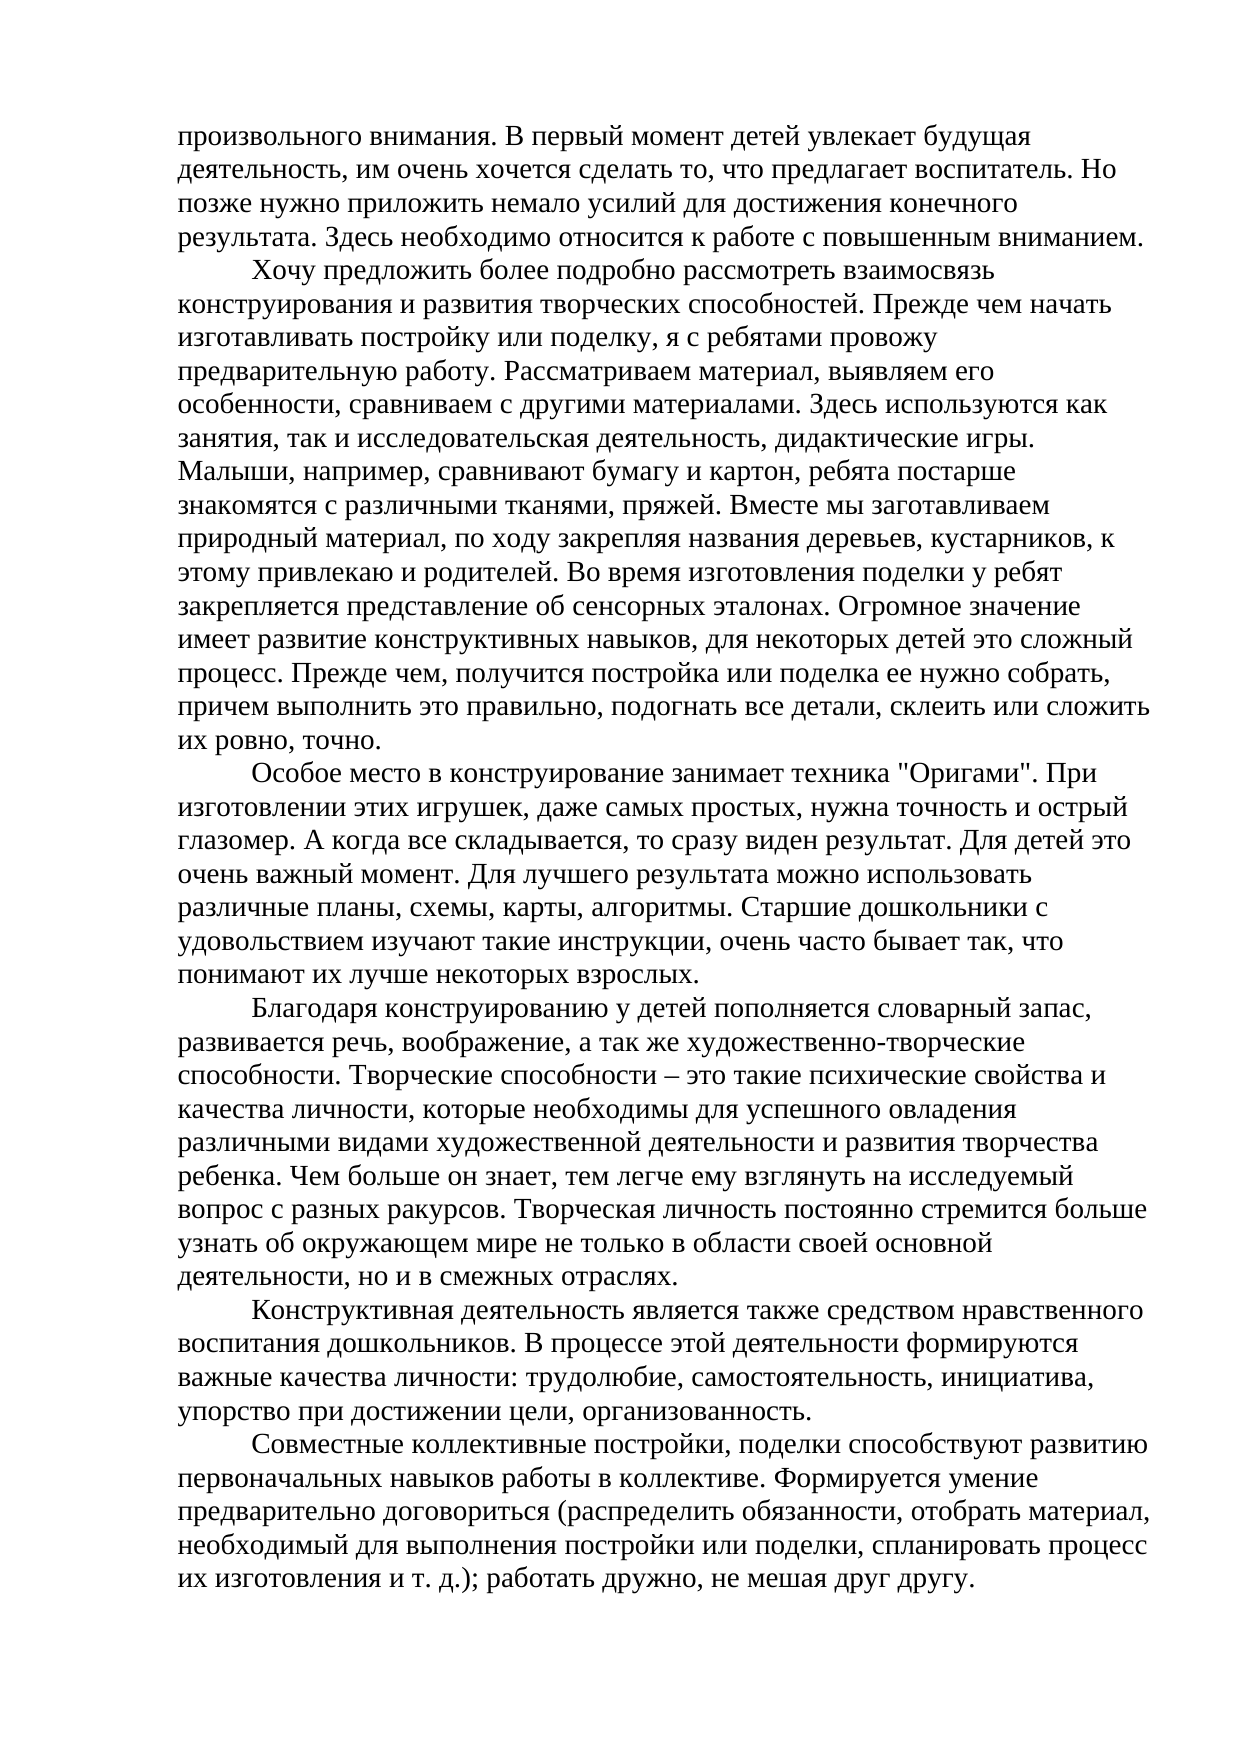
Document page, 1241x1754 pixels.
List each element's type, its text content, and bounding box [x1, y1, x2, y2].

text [177, 118, 1152, 252]
text Благодаря конструированию у детей пополняется словарный запас, развивается речь, воображение, а так же художественно-творческие способности. Творческие способности – это такие психические свойства и качества личности, которые необходимы для успешного овладения различными видами художественной деятельности и развития творчества ребенка. Чем больше он знает, тем легче ему взглянуть на исследуемый вопрос с разных ракурсов. Творческая личность постоянно стремится больше узнать об окружающем мире не только в области своей основной деятельности, но и в смежных отраслях. [177, 990, 1152, 1292]
text Конструктивная деятельность является также средством нравственного воспитания дошкольников. В процессе этой деятельности формируются важные качества личности: трудолюбие, самостоятельность, инициатива, упорство при достижении цели, организованность. [177, 1292, 1152, 1426]
text Хочу предложить более подробно рассмотреть взаимосвязь конструирования и развития творческих способностей. Прежде чем начать изготавливать постройку или поделку, я с ребятами провожу предварительную работу. Рассматриваем материал, выявляем его особенности, сравниваем с другими материалами. Здесь используются как занятия, так и исследовательская деятельность, дидактические игры. Малыши, например, сравнивают бумагу и картон, ребята постарше знакомятся с различными тканями, пряжей. Вместе мы заготавливаем природный материал, по ходу закрепляя названия деревьев, кустарников, к этому привлекаю и родителей. Во время изготовления поделки у ребят закрепляется представление об сенсорных эталонах. Огромное значение имеет развитие конструктивных навыков, для некоторых детей это сложный процесс. Прежде чем, получится постройка или поделка ее нужно собрать, причем выполнить это правильно, подогнать все детали, склеить или сложить их ровно, точно. [177, 252, 1152, 755]
text Совместные коллективные постройки, поделки способствуют развитию первоначальных навыков работы в коллективе. Формируется умение предварительно договориться (распределить обязанности, отобрать материал, необходимый для выполнения постройки или поделки, спланировать процесс их изготовления и т. д.); работать дружно, не мешая друг другу. [177, 1426, 1152, 1594]
text Особое место в конструирование занимает техника "Оригами". При изготовлении этих игрушек, даже самых простых, нужна точность и острый глазомер. А когда все складывается, то сразу виден результат. Для детей это очень важный момент. Для лучшего результата можно использовать различные планы, схемы, карты, алгоритмы. Старшие дошкольники с удовольствием изучают такие инструкции, очень часто бывает так, что понимают их лучше некоторых взрослых. [177, 755, 1152, 990]
